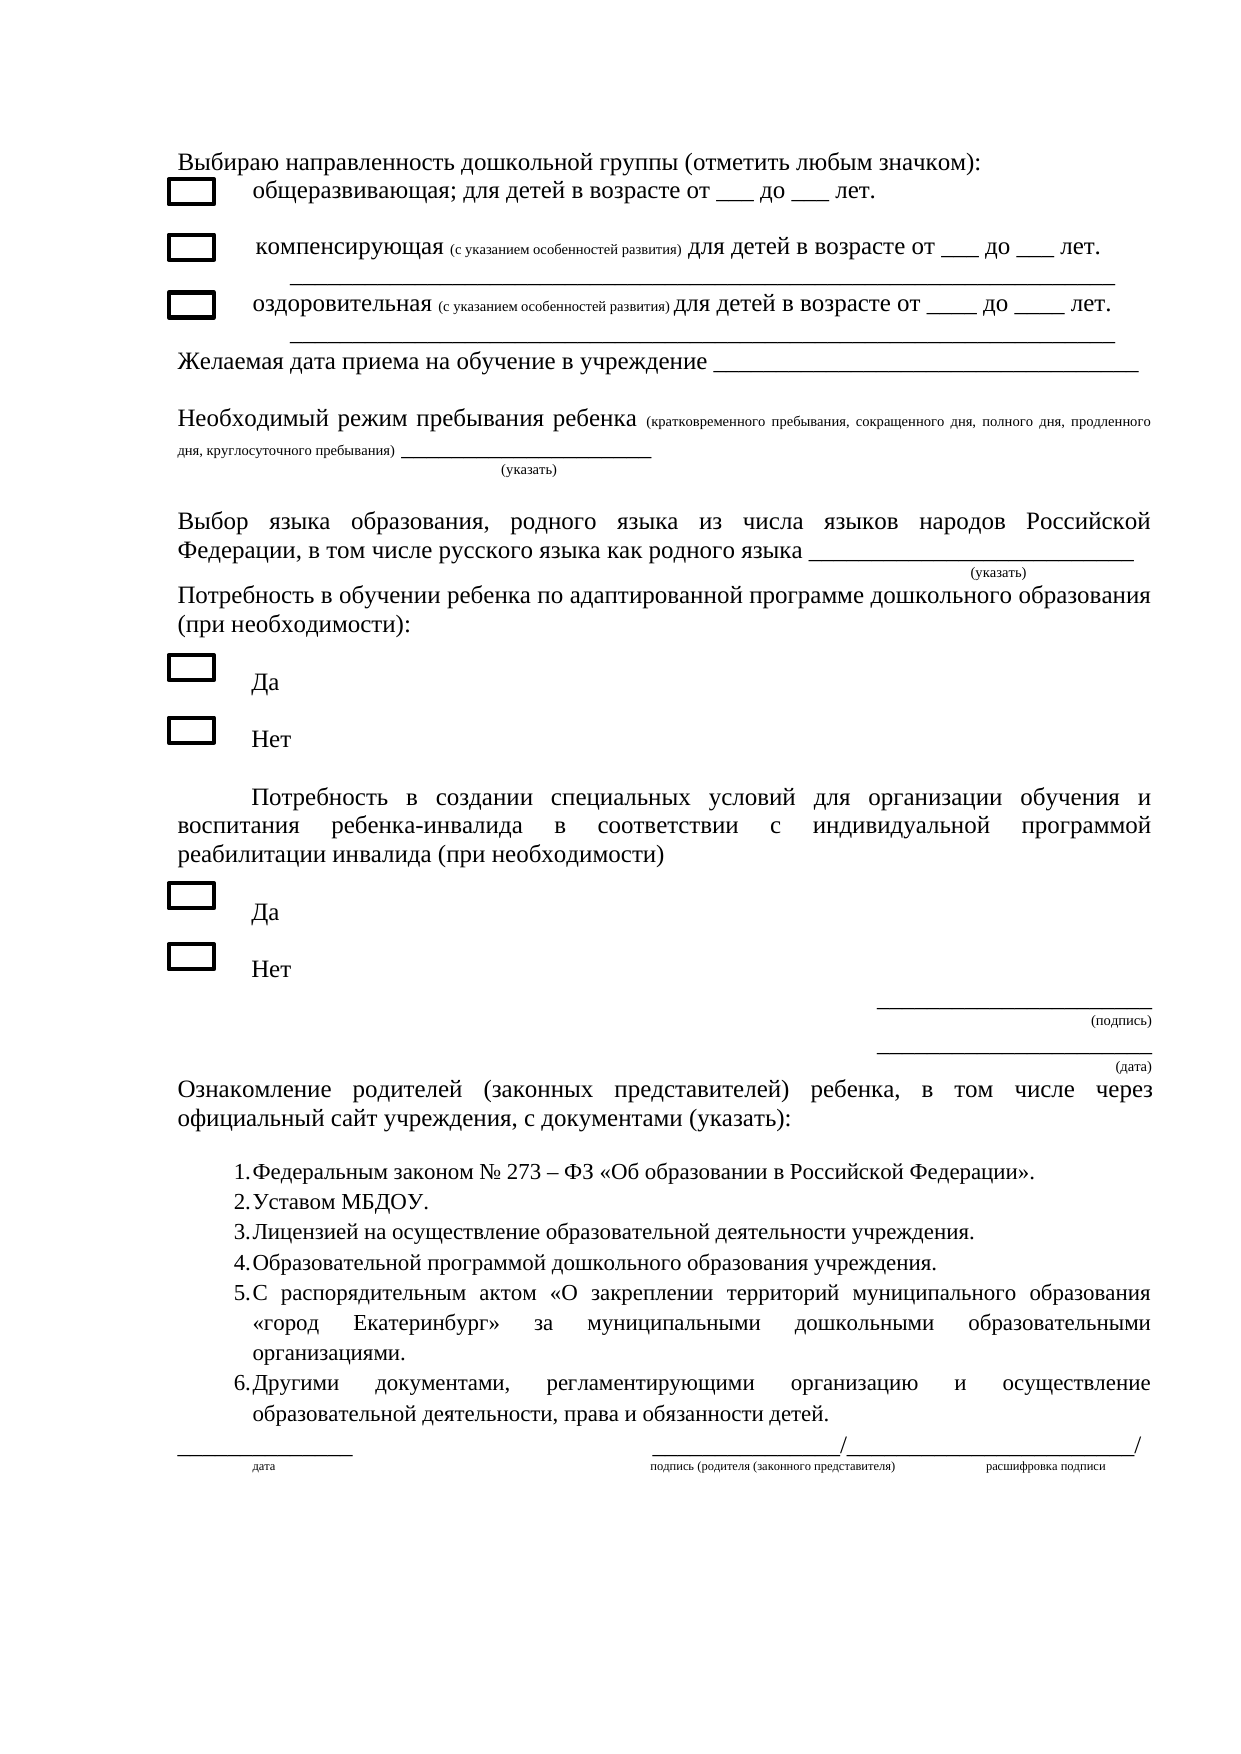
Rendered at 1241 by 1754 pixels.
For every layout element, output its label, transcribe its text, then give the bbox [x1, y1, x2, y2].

list Федеральным законом № 273 – ФЗ «Об образовании в Российской Федерации». [233, 1158, 1152, 1184]
text ______________________ [177, 983, 1152, 1012]
text компенсирующая (с указанием особенностей развития) для детей в возрасте от ___ до ___ лет. [177, 231, 1152, 259]
text (дата) [177, 1057, 1152, 1074]
text Нет [177, 724, 1152, 753]
text дата подпись (родителя (законного представителя) расшифровка подписи [177, 1458, 1152, 1473]
text Потребность в обучении ребенка по адаптированной программе дошкольного образования (при необходимости): [177, 581, 1152, 638]
text ______________________ [177, 1028, 1152, 1057]
text общеразвивающая; для детей в возрасте от ___ до ___ лет. [177, 176, 1152, 204]
text Необходимый режим пребывания ребенка (кратковременного пребывания, сокращенного дня, полного дня, продленного дня, круглосуточного пребывания) ____________________ [177, 403, 1152, 461]
text Да [177, 667, 1152, 696]
list Уставом МБДОУ. [233, 1188, 1152, 1214]
list Образовательной программой дошкольного образования учреждения. [233, 1248, 1152, 1275]
text __________________________________________________________________ [177, 259, 1152, 288]
text Нет [177, 954, 1152, 983]
list Другими документами, регламентирующими организацию и осуществление образовательной деятельности, права и обязанности детей. [233, 1369, 1152, 1426]
text Потребность в создании специальных условий для организации обучения и воспитания ребенка-инвалида в соответствии с индивидуальной программой реабилитации инвалида (при необходимости) [177, 782, 1152, 868]
text оздоровительная (с указанием особенностей развития) для детей в возрасте от ____ до ____ лет. [177, 288, 1152, 317]
list Лицензией на осуществление образовательной деятельности учреждения. [233, 1218, 1152, 1245]
text (указать) [177, 461, 1152, 477]
text __________________________________________________________________ [177, 317, 1152, 346]
text (указать) [177, 564, 1152, 581]
text Выбор языка образования, родного языка из числа языков народов Российской Федерации, в том числе русского языка как родного языка __________________________ [177, 506, 1152, 564]
list С распорядительным актом «О закреплении территорий муниципального образования «город Екатеринбург» за муниципальными дошкольными образовательными организациями. [233, 1279, 1152, 1366]
text (подпись) [177, 1012, 1152, 1028]
text Ознакомление родителей (законных представителей) ребенка, в том числе через официальный сайт учреждения, с документами (указать): [177, 1074, 1154, 1132]
text ______________ _______________/_______________________/ [177, 1430, 1152, 1458]
text Желаемая дата приема на обучение в учреждение __________________________________ [177, 346, 1152, 374]
text Выбираю направленность дошкольной группы (отметить любым значком): [177, 147, 1152, 176]
text Да [177, 897, 1152, 926]
